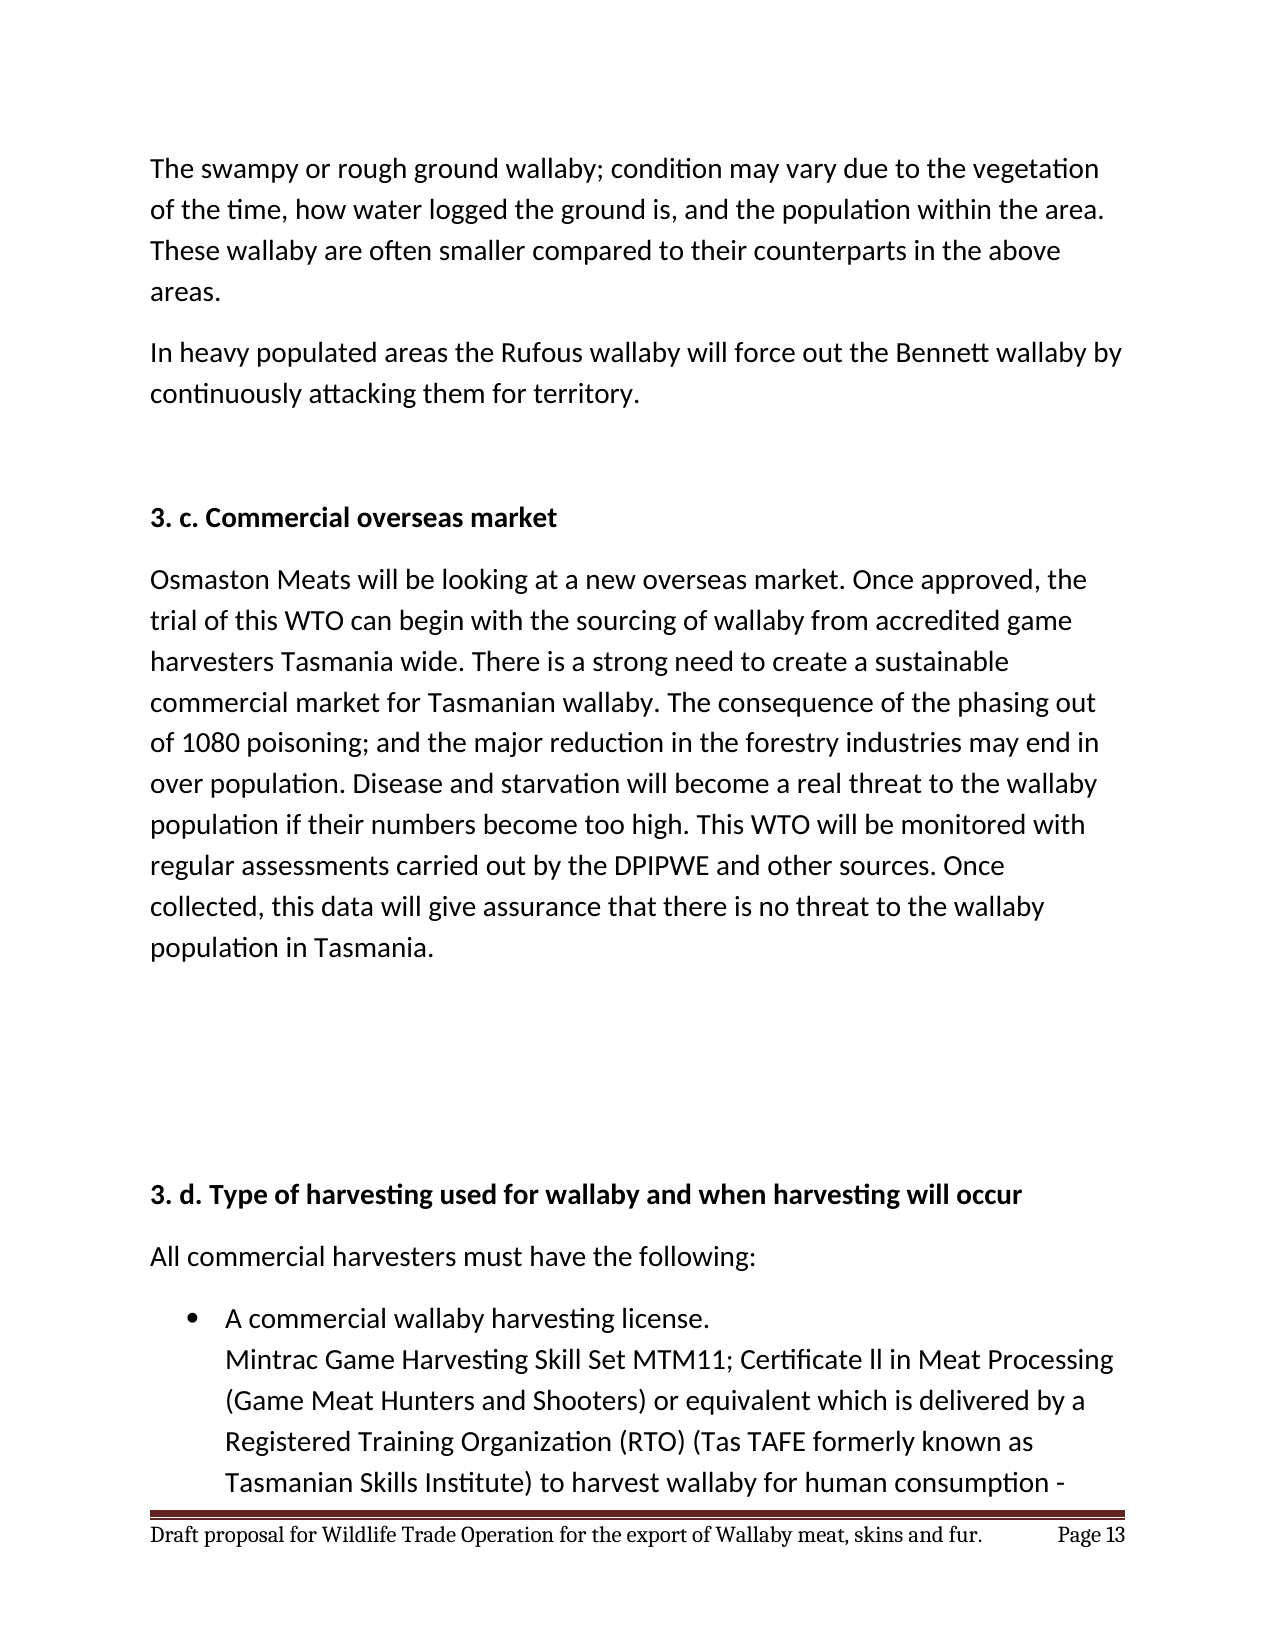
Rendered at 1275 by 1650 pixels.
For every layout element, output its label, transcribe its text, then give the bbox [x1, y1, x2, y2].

text The swampy or rough ground wallaby; condition may vary due to the vegetation of the time, how water logged the ground is, and the population within the area. These wallaby are often smaller compared to their counterparts in the above areas. [150, 150, 1125, 308]
text Osmaston Meats will be looking at a new overseas market. Once approved, the trial of this WTO can begin with the sourcing of wallaby from accredited game harvesters Tasmania wide. There is a strong need to create a sustainable commercial market for Tasmanian wallaby. The consequence of the phasing out of 1080 poisoning; and the major reduction in the forestry industries may end in over population. Disease and starvation will become a real threat to the wallaby population if their numbers become too high. This WTO will be monitored with regular assessments carried out by the DPIPWE and other sources. Once collected, this data will give assurance that there is no threat to the wallaby population in Tasmania. [150, 561, 1125, 965]
text 3. c. Commercial overseas market [150, 499, 1125, 535]
text All commercial harvesters must have the following: [150, 1238, 1125, 1274]
list A commercial wallaby harvesting license. [187, 1300, 1125, 1336]
text 3. d. Type of harvesting used for wallaby and when harvesting will occur [150, 1176, 1125, 1212]
text In heavy populated areas the Rufous wallaby will force out the Bennett wallaby by continuously attacking them for territory. [150, 334, 1125, 411]
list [225, 1341, 1125, 1499]
